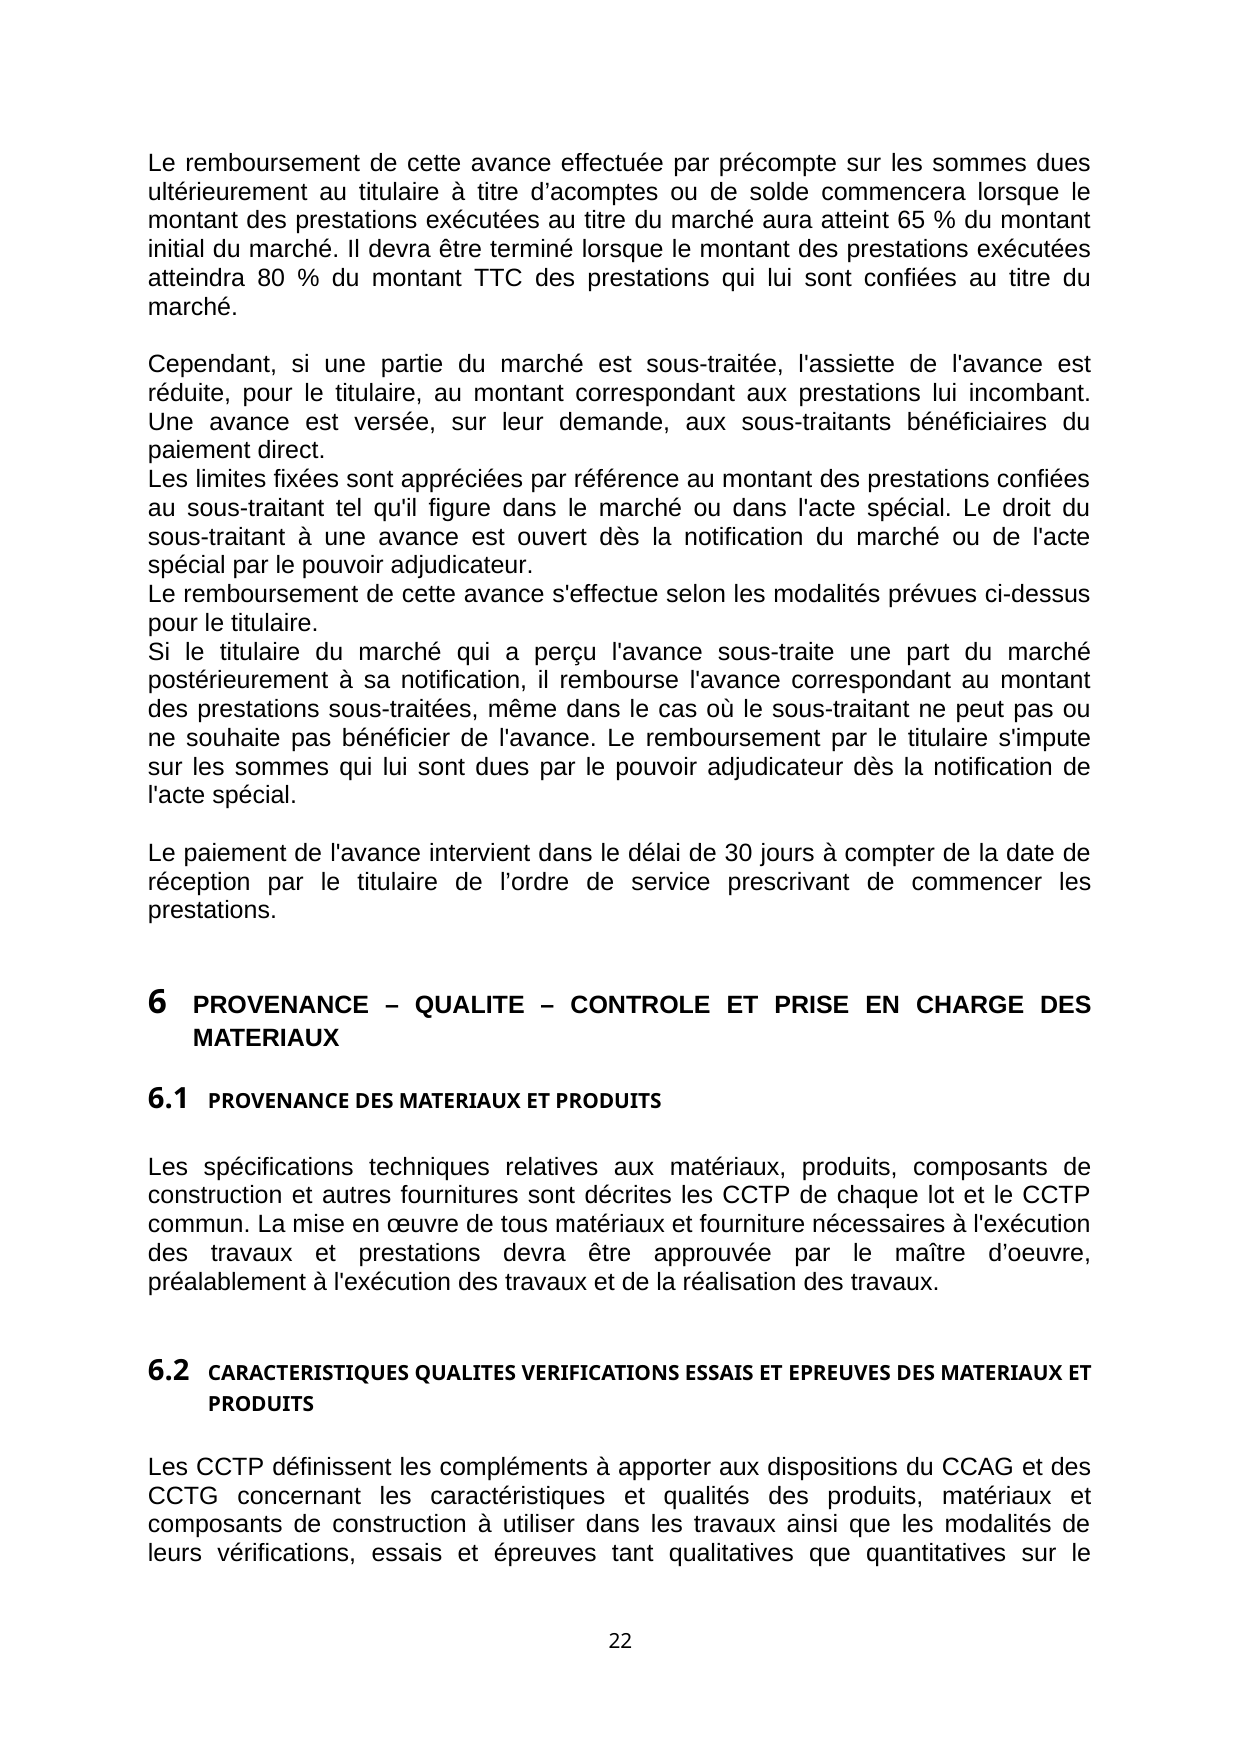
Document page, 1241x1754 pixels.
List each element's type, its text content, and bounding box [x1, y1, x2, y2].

text Cependant, si une partie du marché est sous-traitée, l'assiette de l'avance est réduite, pour le titulaire, au montant correspondant aux prestations lui incombant. Une avance est versée, sur leur demande, aux sous-traitants bénéficiaires du paiement direct. [148, 349, 1092, 464]
subtitle CARACTERISTIQUES QUALITES VERIFICATIONS ESSAIS ET EPREUVES DES MATERIAUX ET PRODUITS [148, 1349, 1092, 1417]
text Le remboursement de cette avance s'effectue selon les modalités prévues ci-dessus pour le titulaire. [148, 579, 1092, 636]
subtitle PROVENANCE – QUALITE – CONTROLE ET PRISE EN CHARGE DES MATERIAUX [148, 978, 1092, 1052]
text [148, 1452, 1092, 1567]
text Le paiement de l'avance intervient dans le délai de 30 jours à compter de la date de réception par le titulaire de l’ordre de service prescrivant de commencer les prestations. [148, 838, 1092, 924]
text Si le titulaire du marché qui a perçu l'avance sous-traite une part du marché postérieurement à sa notification, il rembourse l'avance correspondant au montant des prestations sous-traitées, même dans le cas où le sous-traitant ne peut pas ou ne souhaite pas bénéficier de l'avance. Le remboursement par le titulaire s'impute sur les sommes qui lui sont dues par le pouvoir adjudicateur dès la notification de l'acte spécial. [148, 636, 1092, 809]
text Les limites fixées sont appréciées par référence au montant des prestations confiées au sous-traitant tel qu'il figure dans le marché ou dans l'acte spécial. Le droit du sous-traitant à une avance est ouvert dès la notification du marché ou de l'acte spécial par le pouvoir adjudicateur. [148, 464, 1092, 579]
subtitle PROVENANCE DES MATERIAUX ET PRODUITS [148, 1077, 1092, 1117]
text Le remboursement de cette avance effectuée par précompte sur les sommes dues ultérieurement au titulaire à titre d’acomptes ou de solde commencera lorsque le montant des prestations exécutées au titre du marché aura atteint 65 % du montant initial du marché. Il devra être terminé lorsque le montant des prestations exécutées atteindra 80 % du montant TTC des prestations qui lui sont confiées au titre du marché. [148, 148, 1092, 320]
text Les spécifications techniques relatives aux matériaux, produits, composants de construction et autres fournitures sont décrites les CCTP de chaque lot et le CCTP commun. La mise en œuvre de tous matériaux et fourniture nécessaires à l'exécution des travaux et prestations devra être approuvée par le maître d’oeuvre, préalablement à l'exécution des travaux et de la réalisation des travaux. [148, 1152, 1092, 1295]
